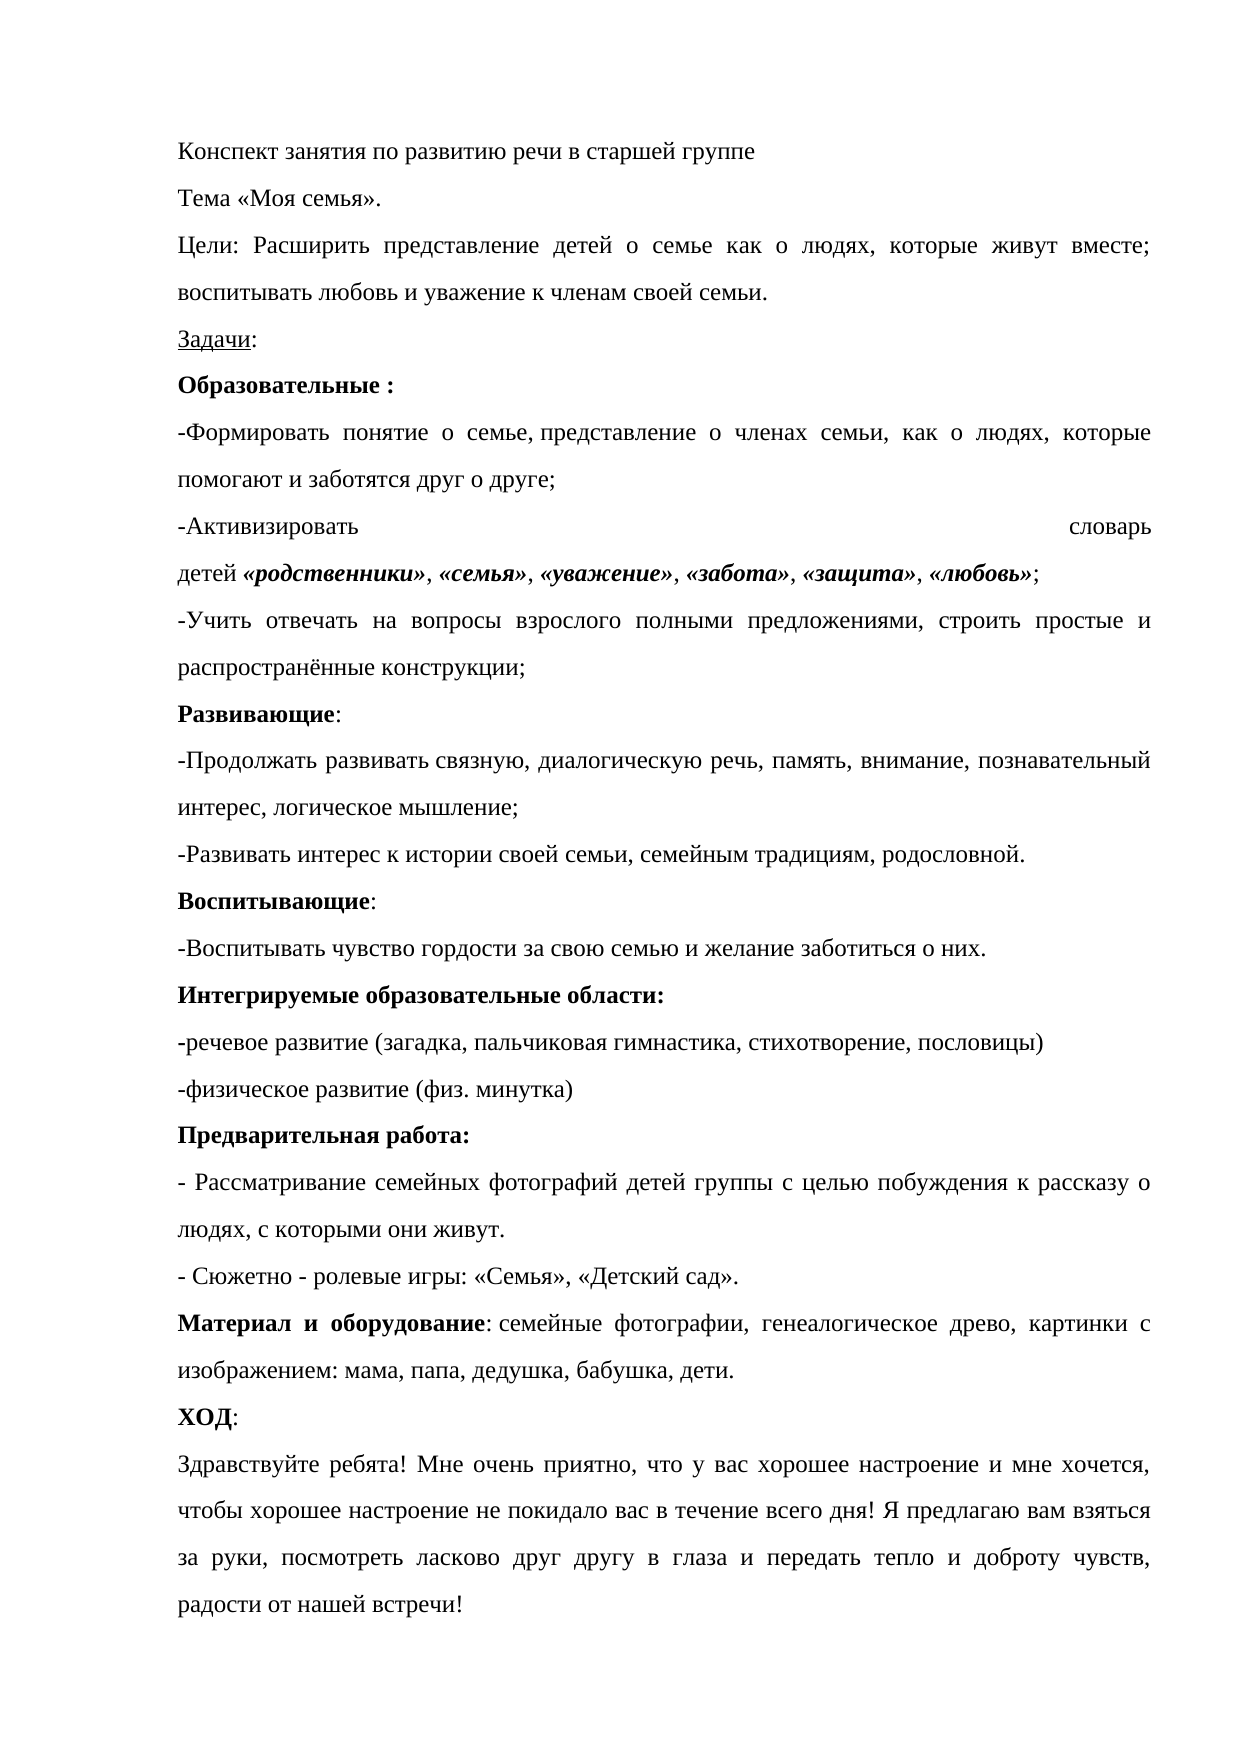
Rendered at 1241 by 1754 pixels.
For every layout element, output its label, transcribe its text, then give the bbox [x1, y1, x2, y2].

text Предварительная работа: [177, 1102, 1152, 1149]
text -Формировать понятие о семье, представление о членах семьи, как о людях, которые помогают и заботятся друг о друге; [177, 399, 1152, 493]
text Цели: Расширить представление детей о семье как о людях, которые живут вместе; воспитывать любовь и уважение к членам своей семьи. [177, 212, 1152, 306]
text Воспитывающие: [177, 868, 1152, 915]
text Здравствуйте ребята! Мне очень приятно, что у вас хорошее настроение и мне хочется, чтобы хорошее настроение не покидало вас в течение всего дня! Я предлагаю вам взяться за руки, посмотреть ласково друг другу в глаза и передать тепло и доброту чувств, радости от нашей встречи! [177, 1431, 1152, 1618]
text -физическое развитие (физ. минутка) [177, 1056, 1152, 1102]
text Материал и оборудование: семейные фотографии, генеалогическое древо, картинки с изображением: мама, папа, дедушка, бабушка, дети. [177, 1290, 1152, 1384]
text -Воспитывать чувство гордости за свою семью и желание заботиться о них. [177, 915, 1152, 962]
text Задачи: [177, 306, 1152, 352]
text ХОД: [177, 1384, 1152, 1431]
text Конспект занятия по развитию речи в старшей группе [177, 118, 1152, 165]
text -Развивать интерес к истории своей семьи, семейным традициям, родословной. [177, 821, 1152, 868]
text Интегрируемые образовательные области: [177, 962, 1152, 1009]
text - Сюжетно - ролевые игры: «Семья», «Детский сад». [177, 1243, 1152, 1290]
text -Учить отвечать на вопросы взрослого полными предложениями, строить простые и распространённые конструкции; [177, 587, 1152, 681]
text -Продолжать развивать связную, диалогическую речь, память, внимание, познавательный интерес, логическое мышление; [177, 727, 1152, 821]
text Тема «Моя семья». [177, 165, 1152, 212]
text Развивающие: [177, 681, 1152, 727]
text Образовательные : [177, 352, 1152, 399]
text -Активизировать словарь детей «родственники», «семья», «уважение», «забота», «защита», «любовь»; [177, 493, 1152, 587]
text -речевое развитие (загадка, пальчиковая гимнастика, стихотворение, пословицы) [177, 1009, 1152, 1056]
text - Рассматривание семейных фотографий детей группы с целью побуждения к рассказу о людях, с которыми они живут. [177, 1149, 1152, 1243]
